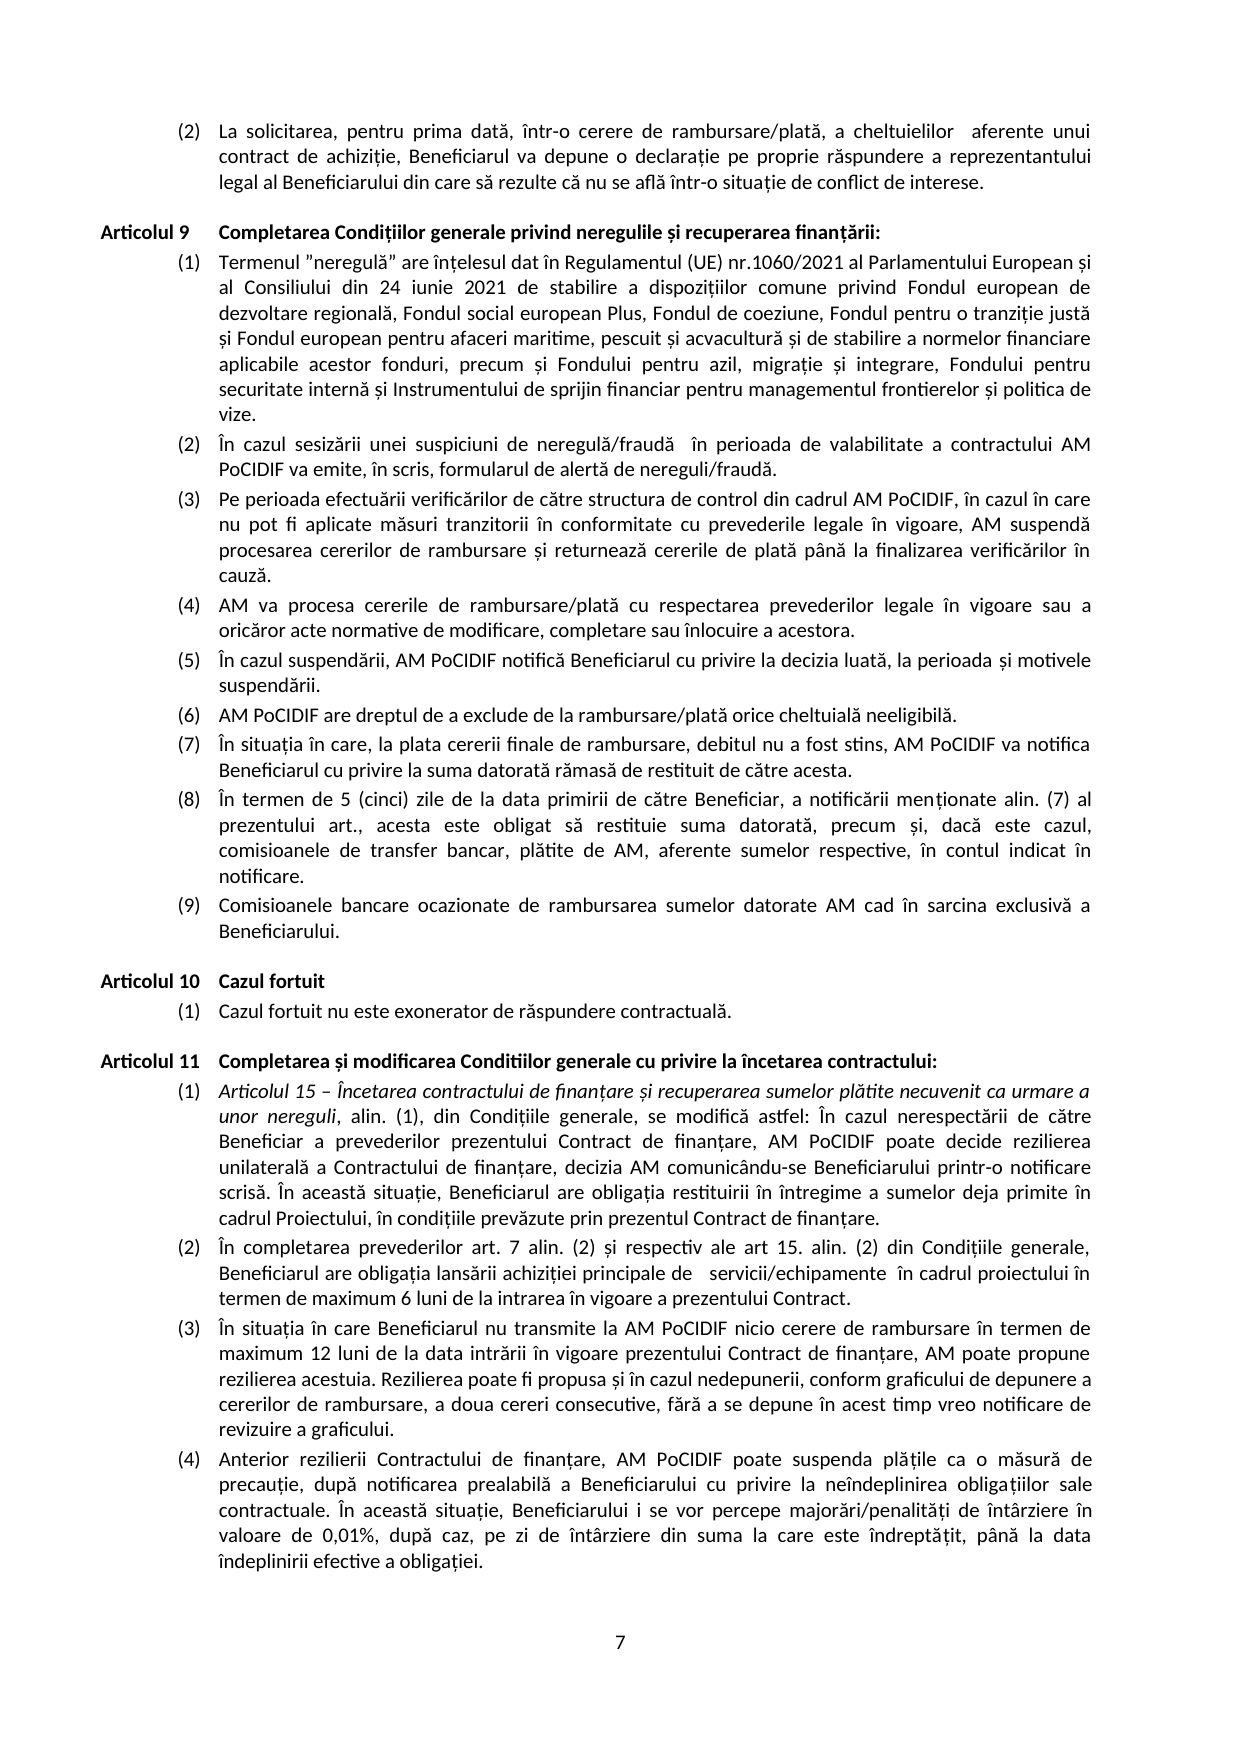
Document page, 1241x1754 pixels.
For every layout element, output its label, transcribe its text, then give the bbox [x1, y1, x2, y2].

text În cazul suspendării, AM PoCIDIF notifică Beneficiarul cu privire la decizia luată, la perioada şi motivele suspendării. [177, 647, 1093, 698]
text Cazul fortuit [100, 968, 1093, 994]
text AM va procesa cererile de rambursare/plată cu respectarea prevederilor legale în vigoare sau a oricăror acte normative de modificare, completare sau înlocuire a acestora. [177, 592, 1093, 643]
text Anterior rezilierii Contractului de finanțare, AM PoCIDIF poate suspenda plăţile ca o măsură de precauţie, după notificarea prealabilă a Beneficiarului cu privire la neîndeplinirea obligaţiilor sale contractuale. În această situaţie, Beneficiarului i se vor percepe majorări/penalităţi de întârziere în valoare de 0,01%, după caz, pe zi de întârziere din suma la care este îndreptăţit, până la data îndeplinirii efective a obligaţiei. [177, 1446, 1093, 1573]
text Completarea și modificarea Conditiilor generale cu privire la încetarea contractului: [100, 1048, 1093, 1074]
text Comisioanele bancare ocazionate de rambursarea sumelor datorate AM cad în sarcina exclusivă a Beneficiarului. [177, 892, 1093, 943]
text În termen de 5 (cinci) zile de la data primirii de către Beneficiar, a notificării menţionate alin. (7) al prezentului art., acesta este obligat să restituie suma datorată, precum şi, dacă este cazul, comisioanele de transfer bancar, plătite de AM, aferente sumelor respective, în contul indicat în notificare. [177, 787, 1093, 888]
text În cazul sesizării unei suspiciuni de neregulă/fraudă în perioada de valabilitate a contractului AM PoCIDIF va emite, în scris, formularul de alertă de nereguli/fraudă. [177, 431, 1093, 482]
text Completarea Condițiilor generale privind neregulile și recuperarea finanțării: [100, 219, 1093, 245]
text În completarea prevederilor art. 7 alin. (2) și respectiv ale art 15. alin. (2) din Condițiile generale, Beneficiarul are obligația lansării achiziției principale de servicii/echipamente în cadrul proiectului în termen de maximum 6 luni de la intrarea în vigoare a prezentului Contract. [177, 1234, 1093, 1311]
text În situaţia în care Beneficiarul nu transmite la AM PoCIDIF nicio cerere de rambursare în termen de maximum 12 luni de la data intrării în vigoare prezentului Contract de finanțare, AM poate propune rezilierea acestuia. Rezilierea poate fi propusa şi în cazul nedepunerii, conform graficului de depunere a cererilor de rambursare, a doua cereri consecutive, fără a se depune în acest timp vreo notificare de revizuire a graficului. [177, 1315, 1093, 1442]
text Cazul fortuit nu este exonerator de răspundere contractuală. [177, 998, 1093, 1023]
text Termenul ”neregulă” are înţelesul dat în Regulamentul (UE) nr.1060/2021 al Parlamentului European și al Consiliului din 24 iunie 2021 de stabilire a dispozițiilor comune privind Fondul european de dezvoltare regională, Fondul social european Plus, Fondul de coeziune, Fondul pentru o tranziție justă și Fondul european pentru afaceri maritime, pescuit și acvacultură și de stabilire a normelor financiare aplicabile acestor fonduri, precum și Fondului pentru azil, migrație și integrare, Fondului pentru securitate internă și Instrumentului de sprijin financiar pentru managementul frontierelor și politica de vize. [177, 249, 1093, 427]
text Pe perioada efectuării verificărilor de către structura de control din cadrul AM PoCIDIF, în cazul în care nu pot fi aplicate măsuri tranzitorii în conformitate cu prevederile legale în vigoare, AM suspendă procesarea cererilor de rambursare și returnează cererile de plată până la finalizarea verificărilor în cauză. [177, 486, 1093, 588]
text În situaţia în care, la plata cererii finale de rambursare, debitul nu a fost stins, AM PoCIDIF va notifica Beneficiarul cu privire la suma datorată rămasă de restituit de către acesta. [177, 732, 1093, 782]
text Articolul 15 – Încetarea contractului de finanţare şi recuperarea sumelor plătite necuvenit ca urmare a unor nereguli, alin. (1), din Condițiile generale, se modifică astfel: În cazul nerespectării de către Beneficiar a prevederilor prezentului Contract de finanțare, AM PoCIDIF poate decide rezilierea unilaterală a Contractului de finanţare, decizia AM comunicându-se Beneficiarului printr-o notificare scrisă. În această situaţie, Beneficiarul are obligaţia restituirii în întregime a sumelor deja primite în cadrul Proiectului, în condiţiile prevăzute prin prezentul Contract de finanţare. [177, 1078, 1093, 1230]
text AM PoCIDIF are dreptul de a exclude de la rambursare/plată orice cheltuială neeligibilă. [177, 702, 1093, 727]
text La solicitarea, pentru prima dată, într-o cerere de rambursare/plată, a cheltuielilor aferente unui contract de achiziţie, Beneficiarul va depune o declaraţie pe proprie răspundere a reprezentantului legal al Beneficiarului din care să rezulte că nu se află într-o situaţie de conflict de interese. [177, 118, 1093, 194]
